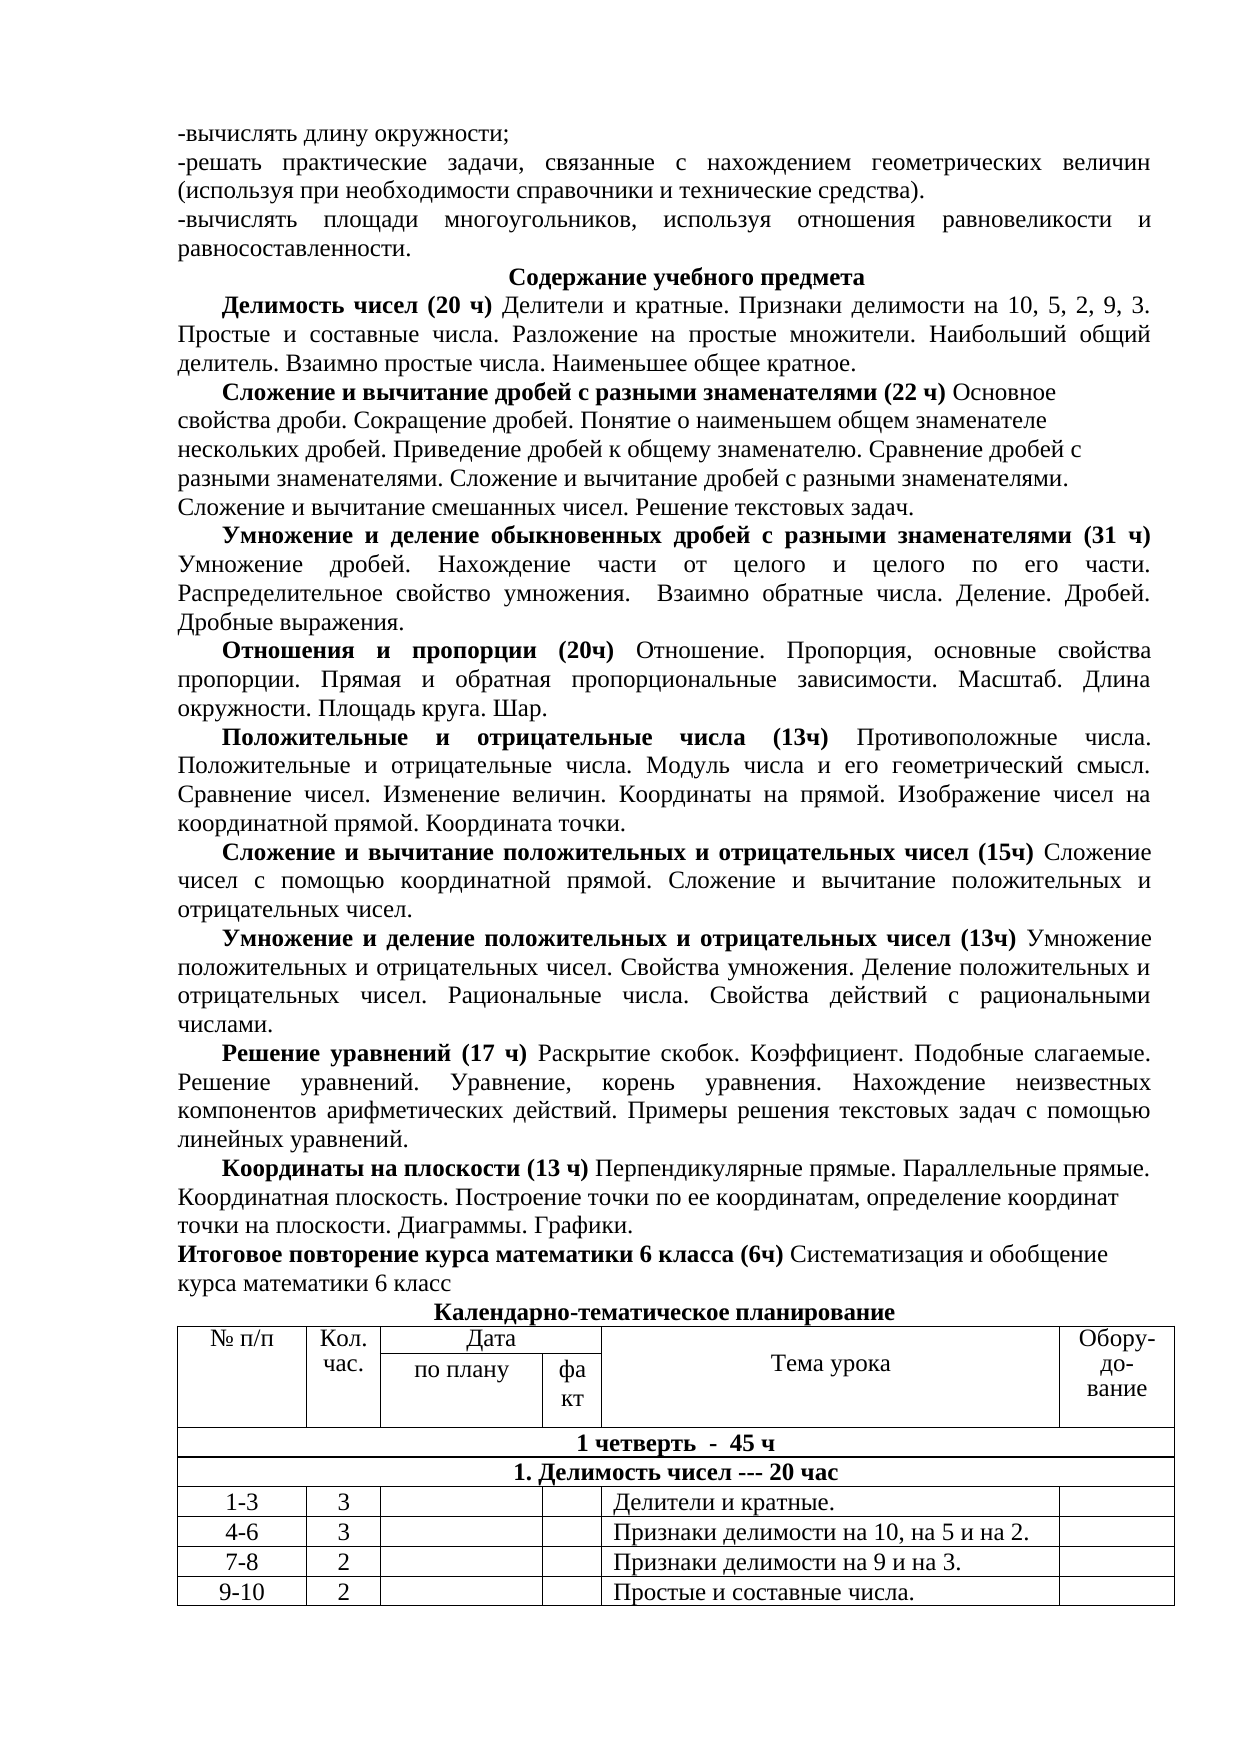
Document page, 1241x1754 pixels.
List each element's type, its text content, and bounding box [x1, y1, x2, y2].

table_cell факт [543, 1354, 601, 1427]
table_cell [381, 1577, 542, 1605]
table_header Тема урока [602, 1327, 1059, 1427]
table_cell 1. Делимость чисел --- 20 час [178, 1458, 1174, 1486]
text Делимость чисел (20 ч) Делители и кратные. Признаки делимости на 10, 5, 2, 9, 3. Простые и составные числа. Разложение на простые множители. Наибольший общий делитель. Взаимно простые числа. Наименьшее общее кратное. [177, 291, 1152, 377]
text -вычислять площади многоугольников, используя отношения равновеликости и равносоставленности. [177, 204, 1152, 262]
text Содержание учебного предмета [177, 262, 1152, 291]
table_cell [543, 1517, 601, 1546]
table_cell 2 [307, 1577, 380, 1605]
table_cell [381, 1517, 542, 1546]
table_cell 1-3 [178, 1487, 306, 1516]
table_cell [543, 1577, 601, 1605]
table_cell 1 четверть - 45 ч [178, 1428, 1174, 1456]
text -решать практические задачи, связанные с нахождением геометрических величин (используя при необходимости справочники и технические средства). [177, 147, 1152, 204]
table_cell 2 [307, 1547, 380, 1576]
table_cell [1060, 1487, 1174, 1516]
text Сложение и вычитание дробей с разными знаменателями (22 ч) Основное свойства дроби. Сокращение дробей. Понятие о наименьшем общем знаменателе нескольких дробей. Приведение дробей к общему знаменателю. Сравнение дробей с разными знаменателями. Сложение и вычитание дробей с разными знаменателями. Сложение и вычитание смешанных чисел. Решение текстовых задач. [177, 377, 1152, 521]
table_header № п/п [178, 1327, 306, 1427]
text Отношения и пропорции (20ч) Отношение. Пропорция, основные свойства пропорции. Прямая и обратная пропорциональные зависимости. Масштаб. Длина окружности. Площадь круга. Шар. [177, 636, 1152, 722]
text Календарно-тематическое планирование [177, 1297, 1152, 1326]
table_cell Делители и кратные. [602, 1487, 1059, 1516]
table_cell [381, 1487, 542, 1516]
text -вычислять длину окружности; [177, 118, 1152, 147]
table_cell 3 [307, 1517, 380, 1546]
table_cell [381, 1547, 542, 1576]
table_cell [543, 1547, 601, 1576]
table_cell [1060, 1577, 1174, 1605]
text Положительные и отрицательные числа (13ч) Противоположные числа. Положительные и отрицательные числа. Модуль числа и его геометрический смысл. Сравнение чисел. Изменение величин. Координаты на прямой. Изображение чисел на координатной прямой. Координата точки. [177, 722, 1152, 837]
table_cell 7-8 [178, 1547, 306, 1576]
text Сложение и вычитание положительных и отрицательных чисел (15ч) Сложение чисел с помощью координатной прямой. Сложение и вычитание положительных и отрицательных чисел. [177, 837, 1152, 923]
table_cell [1060, 1517, 1174, 1546]
table_cell Признаки делимости на 10, на 5 и на 2. [602, 1517, 1059, 1546]
text Умножение и деление обыкновенных дробей с разными знаменателями (31 ч) Умножение дробей. Нахождение части от целого и целого по его части. Распределительное свойство умножения. Взаимно обратные числа. Деление. Дробей. Дробные выражения. [177, 521, 1152, 636]
table_cell Простые и составные числа. [602, 1577, 1059, 1605]
table_cell 3 [307, 1487, 380, 1516]
table_cell 4-6 [178, 1517, 306, 1546]
table_cell по плану [381, 1354, 542, 1427]
text Координаты на плоскости (13 ч) Перпендикулярные прямые. Параллельные прямые. Координатная плоскость. Построение точки по ее координатам, определение координат точки на плоскости. Диаграммы. Графики. Итоговое повторение курса математики 6 класса (6ч) Систематизация и обобщение курса математики 6 класс [177, 1153, 1152, 1297]
text Решение уравнений (17 ч) Раскрытие скобок. Коэффициент. Подобные слагаемые. Решение уравнений. Уравнение, корень уравнения. Нахождение неизвестных компонентов арифметических действий. Примеры решения текстовых задач с помощью линейных уравнений. [177, 1038, 1152, 1153]
table_header Дата [381, 1327, 601, 1353]
table_header Кол. час. [307, 1327, 380, 1427]
table_cell [1060, 1547, 1174, 1576]
table_cell 9-10 [178, 1577, 306, 1605]
table_cell Признаки делимости на 9 и на 3. [602, 1547, 1059, 1576]
table_header Обору- до- вание [1060, 1327, 1174, 1427]
text Умножение и деление положительных и отрицательных чисел (13ч) Умножение положительных и отрицательных чисел. Свойства умножения. Деление положительных и отрицательных чисел. Рациональные числа. Свойства действий с рациональными числами. [177, 923, 1152, 1038]
table_cell [543, 1487, 601, 1516]
